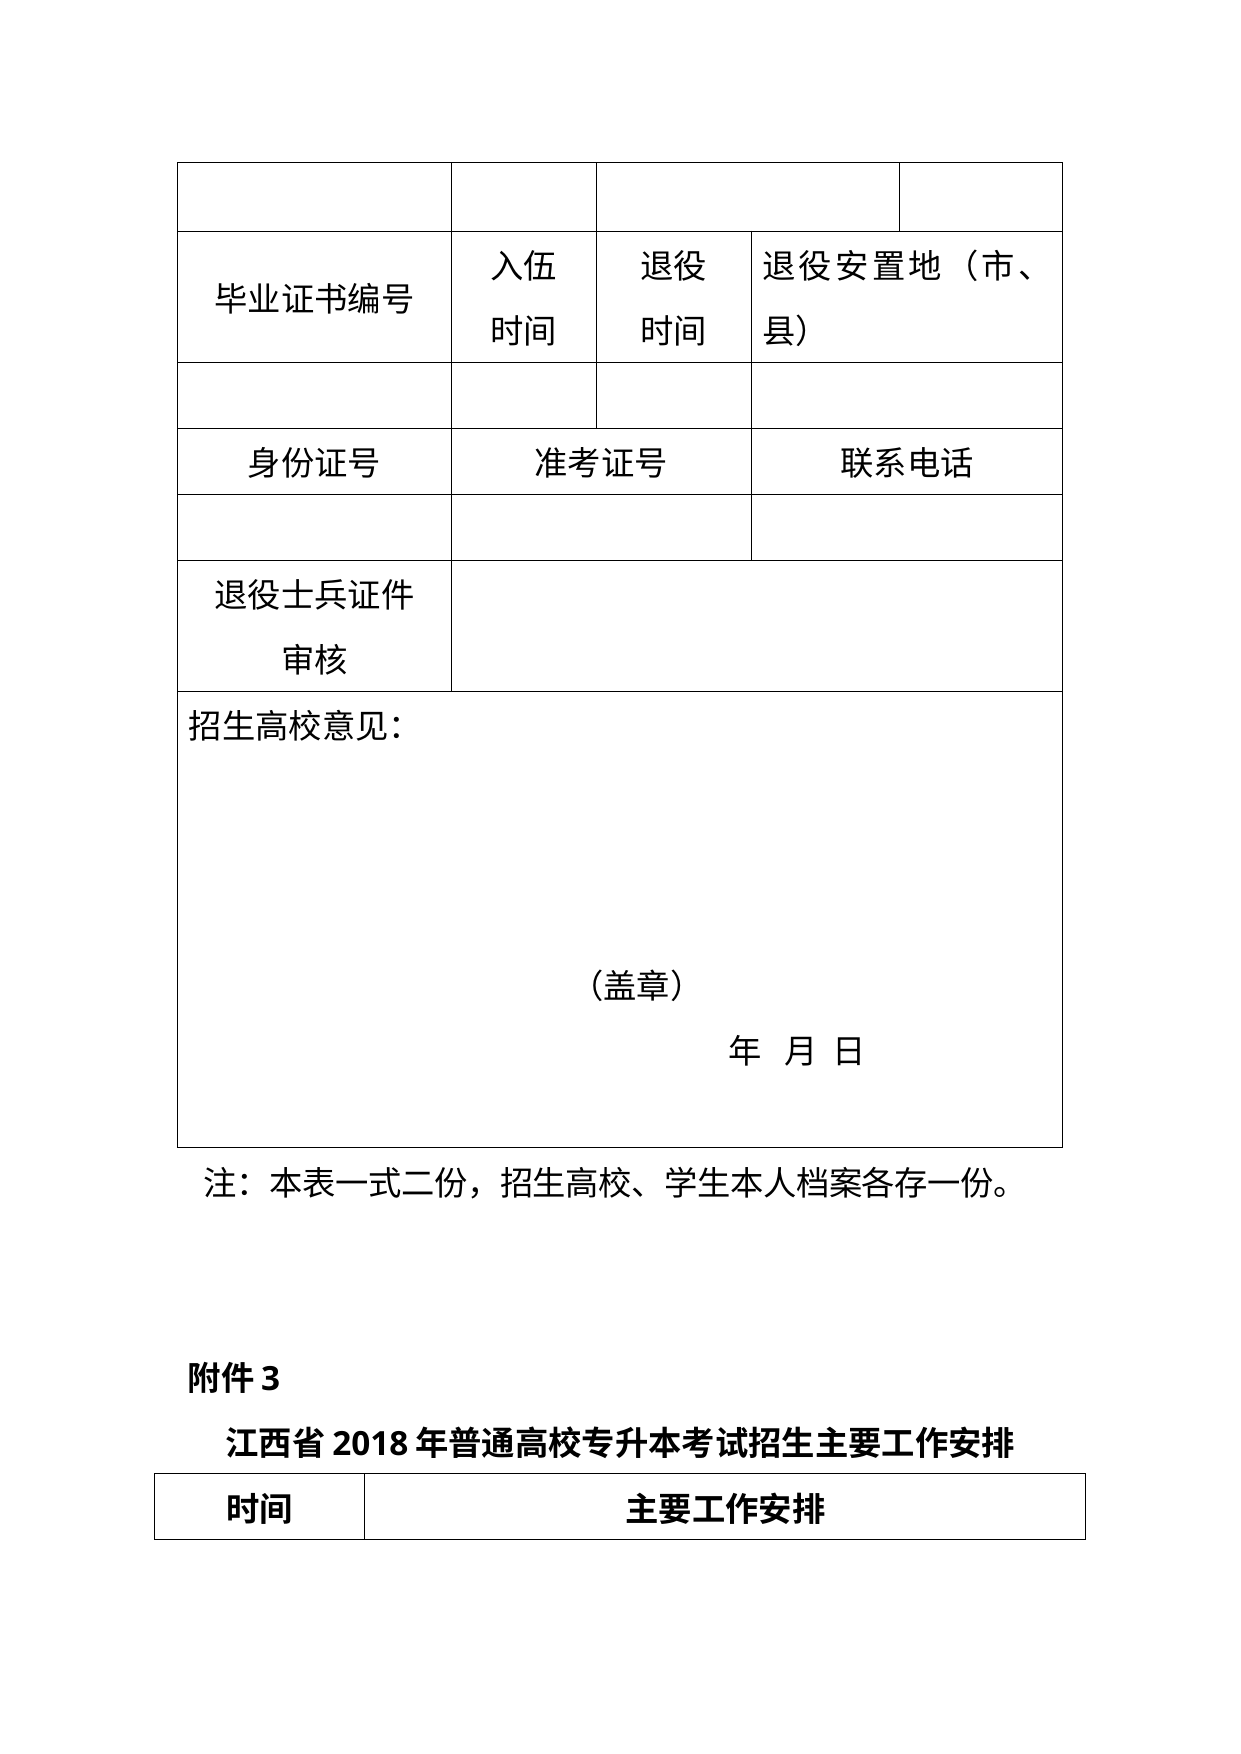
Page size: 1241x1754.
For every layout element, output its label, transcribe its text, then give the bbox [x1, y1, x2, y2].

table_cell [178, 363, 451, 428]
table_header 主要工作安排 [365, 1474, 1085, 1539]
table_cell 退役安置地（市、县） [752, 232, 1062, 362]
text 注：本表一式二份，招生高校、学生本人档案各存一份。 [187, 1148, 1053, 1213]
table_cell [597, 363, 751, 428]
table_cell [452, 561, 1062, 691]
table_cell 身份证号 [178, 429, 451, 494]
table_cell 招生高校意见： （盖章） 年 月 日 [178, 692, 1062, 1147]
table_cell 入伍 时间 [452, 232, 596, 362]
table_header 时间 [155, 1474, 364, 1539]
table_cell [752, 495, 1062, 560]
text 附件3 [187, 1343, 1053, 1408]
table_cell [752, 363, 1062, 428]
table_cell [178, 495, 451, 560]
table_cell 准考证号 [452, 429, 751, 494]
text 江西省2018年普通高校专升本考试招生主要工作安排 [187, 1408, 1053, 1473]
table_cell [597, 163, 899, 231]
table_cell 毕业证书编号 [178, 232, 451, 362]
table_cell [452, 163, 596, 231]
table_cell 退役 时间 [597, 232, 751, 362]
table_cell [178, 163, 451, 231]
table_cell [452, 363, 596, 428]
table_cell [452, 495, 751, 560]
table_cell 联系电话 [752, 429, 1062, 494]
table_cell 退役士兵证件 审核 [178, 561, 451, 691]
